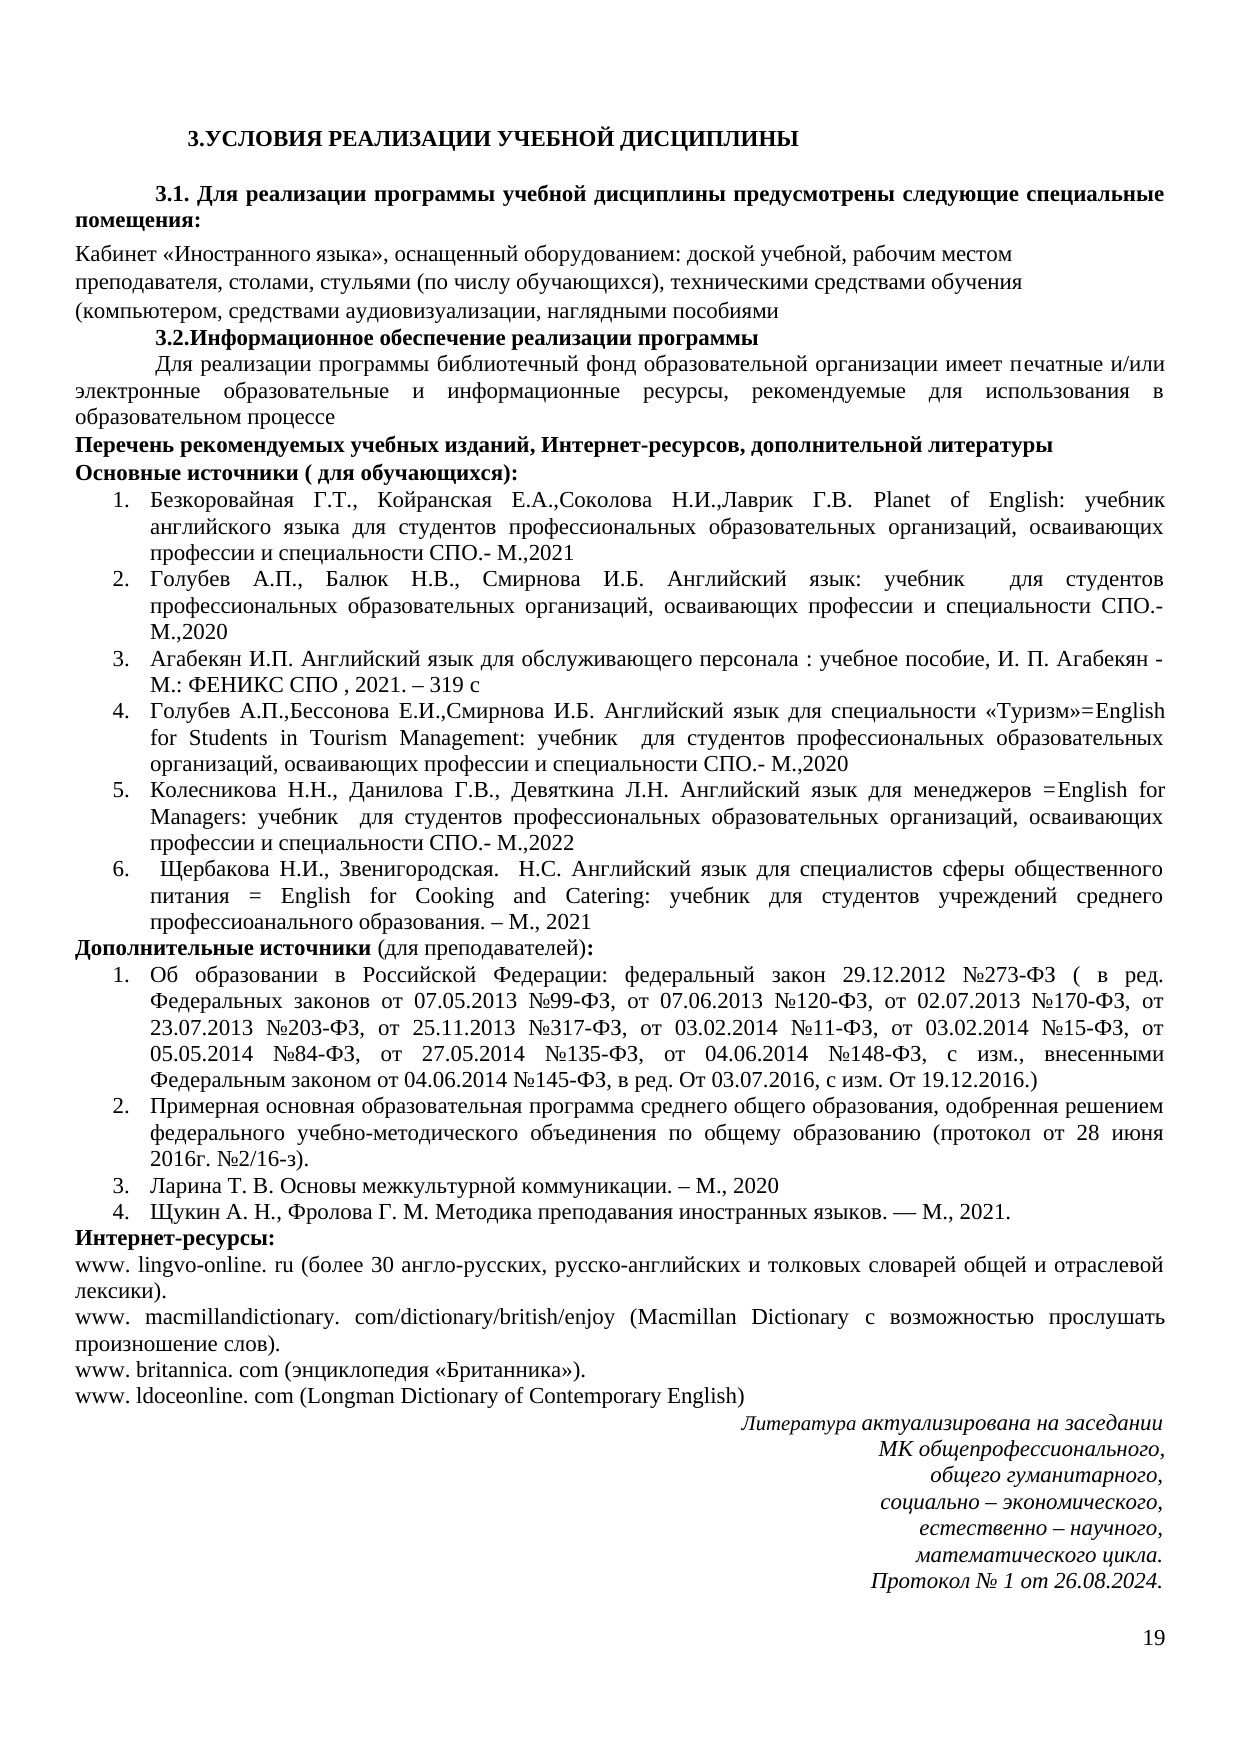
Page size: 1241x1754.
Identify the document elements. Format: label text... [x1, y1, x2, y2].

text математического цикла. [75, 1541, 1165, 1567]
text 3.2.Информационное обеспечение реализации программы [75, 324, 1165, 350]
list Колесникова Н.Н., Данилова Г.В., Девяткина Л.Н. Английский язык для менеджеров =English for Managers: учебник для студентов профессиональных образовательных организаций, осваивающих профессии и специальности СПО.- М.,2022 [112, 776, 1165, 855]
text Основные источники ( для обучающихся): [75, 458, 1165, 486]
text www. macmillandictionary. com/dictionary/british/enjoy (Macmillan Dictionary с возможностью прослушать произношение слов). [75, 1303, 1165, 1356]
text общего гуманитарного, [75, 1462, 1165, 1488]
text МК общепрофессионального, [75, 1435, 1165, 1462]
list Агабекян И.П. Английский язык для обслуживающего персонала : учебное пособие, И. П. Агабекян -М.: ФЕНИКС СПО , 2021. – 319 с [112, 644, 1165, 697]
text Протокол № 1 от 26.08.2024. [75, 1567, 1165, 1593]
list Об образовании в Российской Федерации: федеральный закон 29.12.2012 №273-ФЗ ( в ред. Федеральных законов от 07.05.2013 №99-ФЗ, от 07.06.2013 №120-ФЗ, от 02.07.2013 №170-ФЗ, от 23.07.2013 №203-ФЗ, от 25.11.2013 №317-ФЗ, от 03.02.2014 №11-ФЗ, от 03.02.2014 №15-ФЗ, от 05.05.2014 №84-ФЗ, от 27.05.2014 №135-ФЗ, от 04.06.2014 №148-ФЗ, с изм., внесенными Федеральным законом от 04.06.2014 №145-ФЗ, в ред. От 03.07.2016, с изм. От 19.12.2016.) [112, 961, 1165, 1093]
text 3.УСЛОВИЯ РЕАЛИЗАЦИИ УЧЕБНОЙ ДИСЦИПЛИНЫ [187, 125, 1165, 151]
text Интернет-ресурсы: [75, 1224, 1165, 1251]
text 3.1. Для реализации программы учебной дисциплины предусмотрены следующие специальные помещения: [75, 180, 1165, 233]
list Голубев А.П.,Бессонова Е.И.,Смирнова И.Б. Английский язык для специальности «Туризм»=English for Students in Tourism Management: учебник для студентов профессиональных образовательных организаций, осваивающих профессии и специальности СПО.- М.,2020 [112, 697, 1165, 776]
text Кабинет «Иностранного языка», оснащенный оборудованием: доской учебной, рабочим местом преподавателя, столами, стульями (по числу обучающихся), техническими средствами обучения (компьютером, средствами аудиовизуализации, наглядными пособиями [75, 238, 1165, 324]
list Щукин А. Н., Фролова Г. М. Методика преподавания иностранных языков. — М., 2021. [112, 1198, 1165, 1224]
text Дополнительные источники (для преподавателей): [75, 934, 1165, 961]
list Щербакова Н.И., Звенигородская. Н.С. Английский язык для специалистов сферы общественного питания = English for Cooking and Catering: учебник для студентов учреждений среднего профессиоанального образования. – М., 2021 [112, 855, 1165, 934]
list Примерная основная образовательная программа среднего общего образования, одобренная решением федерального учебно-методического объединения по общему образованию (протокол от 28 июня 2016г. №2/16-з). [112, 1093, 1165, 1172]
text www. ldoceonline. com (Longman Dictionary of Contemporary English) [75, 1382, 1165, 1409]
text Перечень рекомендуемых учебных изданий, Интернет-ресурсов, дополнительной литературы [75, 429, 1165, 458]
list Безкоровайная Г.Т., Койранская Е.А.,Соколова Н.И.,Лаврик Г.В. Planet of English: учебник английского языка для студентов профессиональных образовательных организаций, осваивающих профессии и специальности СПО.- М.,2021 [112, 486, 1165, 566]
text естественно – научного, [75, 1514, 1165, 1541]
list Голубев А.П., Балюк Н.В., Смирнова И.Б. Английский язык: учебник для студентов профессиональных образовательных организаций, осваивающих профессии и специальности СПО.- М.,2020 [112, 566, 1165, 644]
text Литература актуализирована на заседании [75, 1409, 1165, 1435]
list Ларина Т. В. Основы межкультурной коммуникации. – М., 2020 [112, 1172, 1165, 1198]
text Для реализации программы библиотечный фонд образовательной организации имеет печатные и/или электронные образовательные и информационные ресурсы, рекомендуемые для использования в образовательном процессе [75, 350, 1165, 429]
text социально – экономического, [75, 1488, 1165, 1514]
text www. lingvo-online. ru (более 30 англо-русских, русско-английских и толковых словарей общей и отраслевой лексики). [75, 1251, 1165, 1303]
text www. britannica. com (энциклопедия «Британника»). [75, 1356, 1165, 1382]
